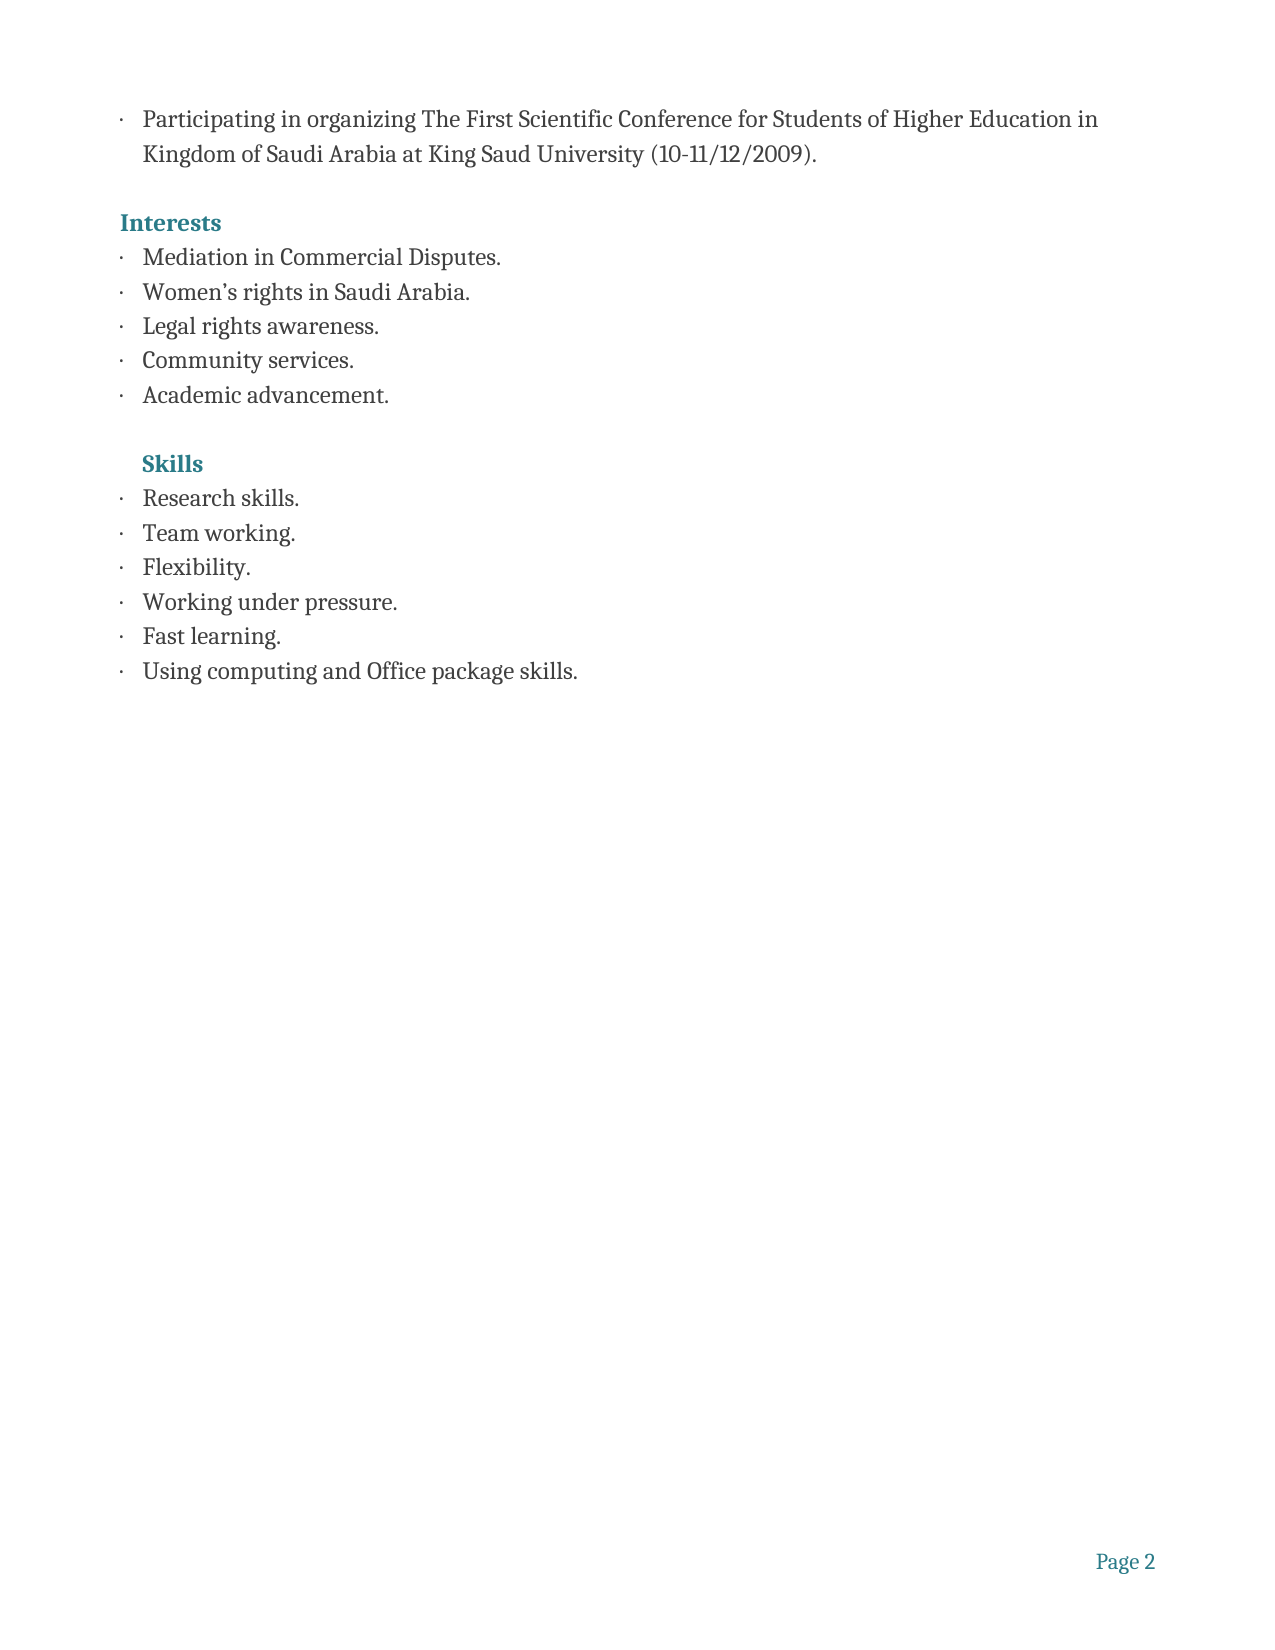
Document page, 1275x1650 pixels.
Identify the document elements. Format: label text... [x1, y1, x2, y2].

list Working under pressure. [120, 588, 1155, 616]
list Mediation in Commercial Disputes. [120, 243, 1155, 272]
list Skills [142, 450, 1155, 478]
list Women’s rights in Saudi Arabia. [120, 277, 1155, 306]
list Interests [120, 208, 1155, 237]
list Legal rights awareness. [120, 312, 1155, 341]
list Using computing and Office package skills. [120, 657, 1155, 685]
list Flexibility. [120, 553, 1155, 582]
list Fast learning. [120, 622, 1155, 651]
list Team working. [120, 519, 1155, 547]
list Community services. [120, 346, 1155, 375]
list Research skills. [120, 484, 1155, 513]
list Participating in organizing The First Scientific Conference for Students of Higher Education in Kingdom of Saudi Arabia at King Saud University (10-11/12/2009). [120, 105, 1155, 168]
list Academic advancement. [120, 381, 1155, 409]
